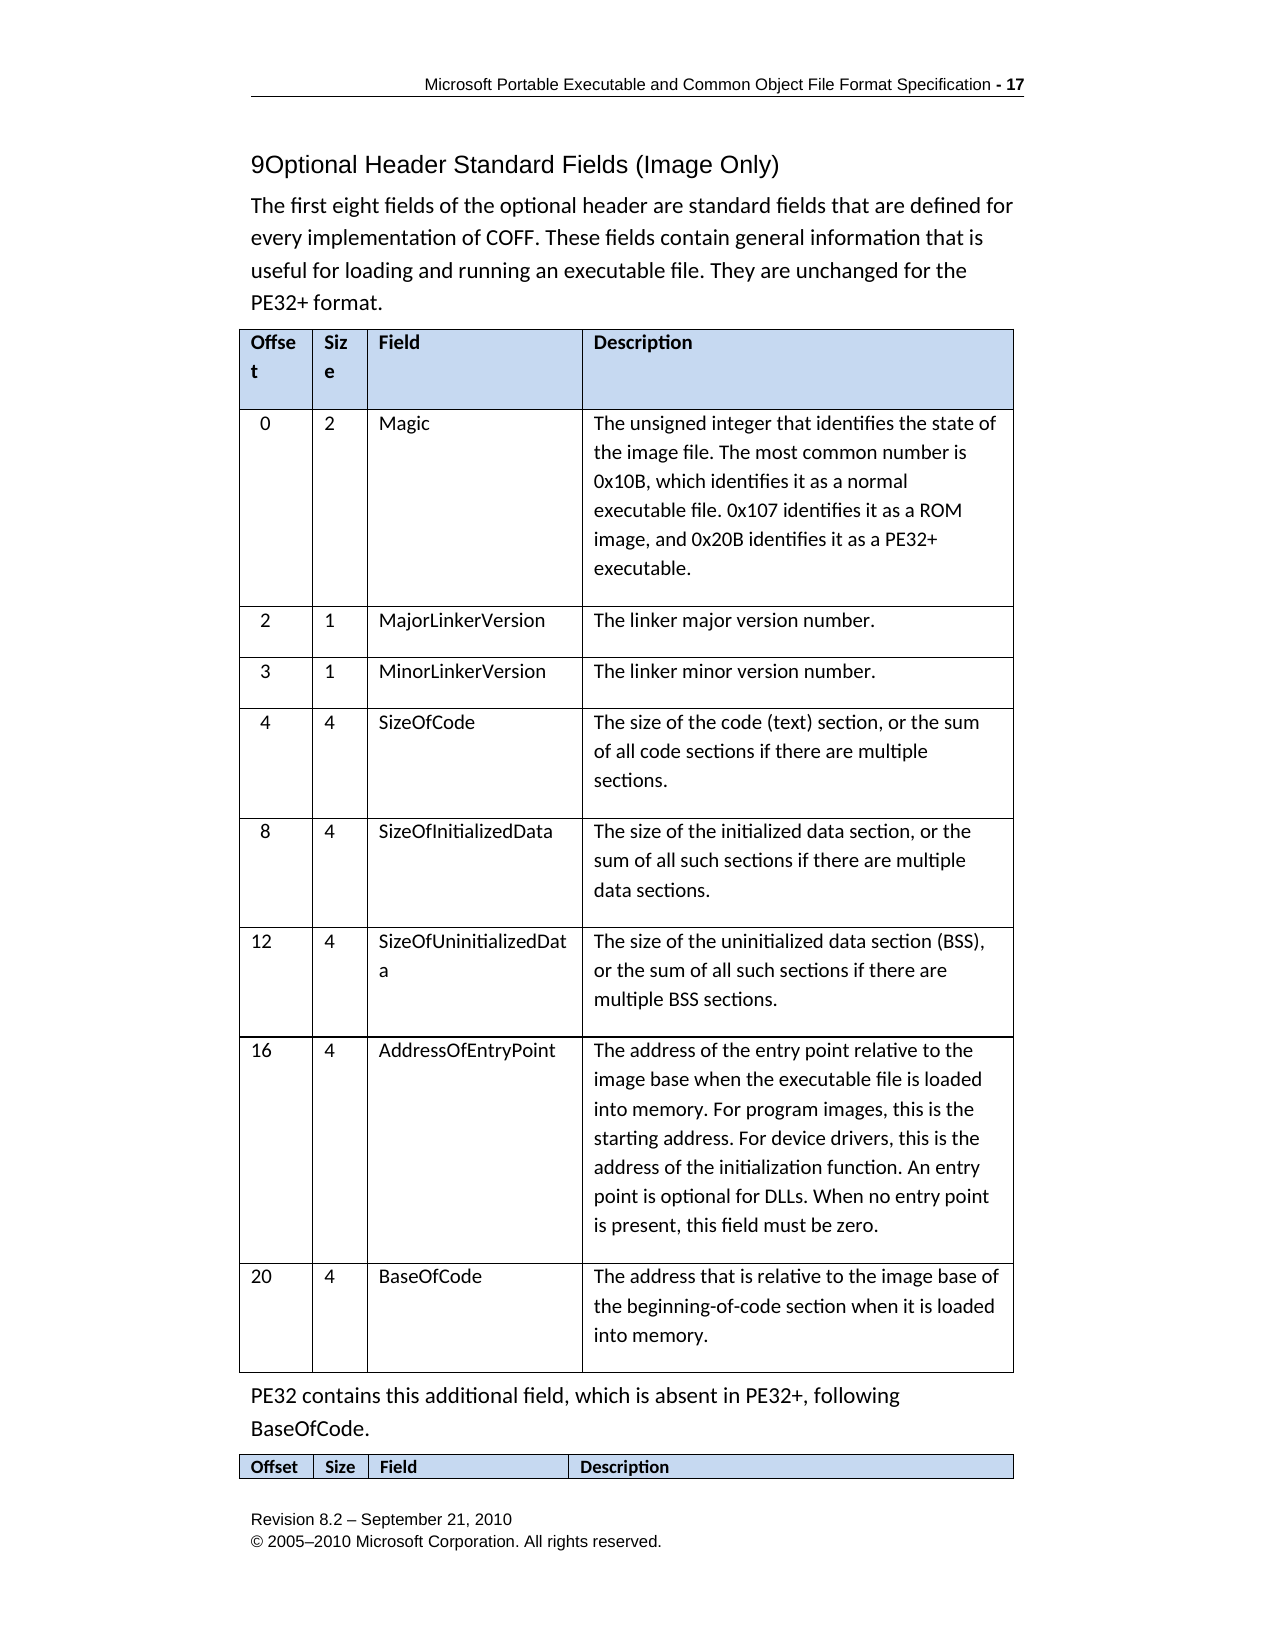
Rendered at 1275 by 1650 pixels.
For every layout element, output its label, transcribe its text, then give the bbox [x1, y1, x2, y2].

table_cell The size of the uninitialized data section (BSS), or the sum of all such sections if there are multiple BSS sections. [583, 928, 1013, 1036]
table_cell MinorLinkerVersion [368, 658, 582, 708]
table_cell 2 [240, 607, 312, 657]
table_cell 4 [240, 709, 312, 817]
text PE32 contains this additional field, which is absent in PE32+, following BaseOfCode. [251, 1381, 1024, 1442]
table_cell 12 [240, 928, 312, 1036]
table_header Offset [240, 1455, 313, 1478]
table_cell 3 [240, 658, 312, 708]
table_cell MajorLinkerVersion [368, 607, 582, 657]
table_cell BaseOfCode [368, 1264, 582, 1372]
table_header Size [314, 1455, 368, 1478]
table_cell 1 [313, 607, 367, 657]
table_cell SizeOfCode [368, 709, 582, 817]
table_header Description [569, 1455, 1013, 1478]
table_cell 2 [313, 410, 367, 606]
table_cell 20 [240, 1264, 312, 1372]
table_cell 1 [313, 658, 367, 708]
table_cell SizeOfUninitializedData [368, 928, 582, 1036]
table_cell The linker major version number. [583, 607, 1013, 657]
table_cell 0 [240, 410, 312, 606]
table_cell 4 [313, 1264, 367, 1372]
table_cell SizeOfInitializedData [368, 819, 582, 927]
table_header Description [583, 330, 1013, 409]
subtitle Optional Header Standard Fields (Image Only) [251, 150, 1024, 179]
table_cell 8 [240, 819, 312, 927]
table_cell AddressOfEntryPoint [368, 1038, 582, 1263]
table_cell 4 [313, 819, 367, 927]
table_cell The size of the initialized data section, or the sum of all such sections if there are multiple data sections. [583, 819, 1013, 927]
table_cell The size of the code (text) section, or the sum of all code sections if there are multiple sections. [583, 709, 1013, 817]
table_cell The address of the entry point relative to the image base when the executable file is loaded into memory. For program images, this is the starting address. For device drivers, this is the address of the initialization function. An entry point is optional for DLLs. When no entry point is present, this field must be zero. [583, 1038, 1013, 1263]
table_cell The address that is relative to the image base of the beginning-of-code section when it is loaded into memory. [583, 1264, 1013, 1372]
table_header Offset [240, 330, 312, 409]
table_cell 4 [313, 709, 367, 817]
text The first eight fields of the optional header are standard fields that are defined for every implementation of COFF. These fields contain general information that is useful for loading and running an executable file. They are unchanged for the PE32+ format. [251, 191, 1024, 316]
table_header Field [369, 1455, 568, 1478]
table_cell Magic [368, 410, 582, 606]
table_cell 4 [313, 928, 367, 1036]
table_cell The linker minor version number. [583, 658, 1013, 708]
table_cell 16 [240, 1038, 312, 1263]
table_cell The unsigned integer that identifies the state of the image file. The most common number is 0x10B, which identifies it as a normal executable file. 0x107 identifies it as a ROM image, and 0x20B identifies it as a PE32+ executable. [583, 410, 1013, 606]
table_header Field [368, 330, 582, 409]
table_cell 4 [313, 1038, 367, 1263]
table_header Size [313, 330, 367, 409]
